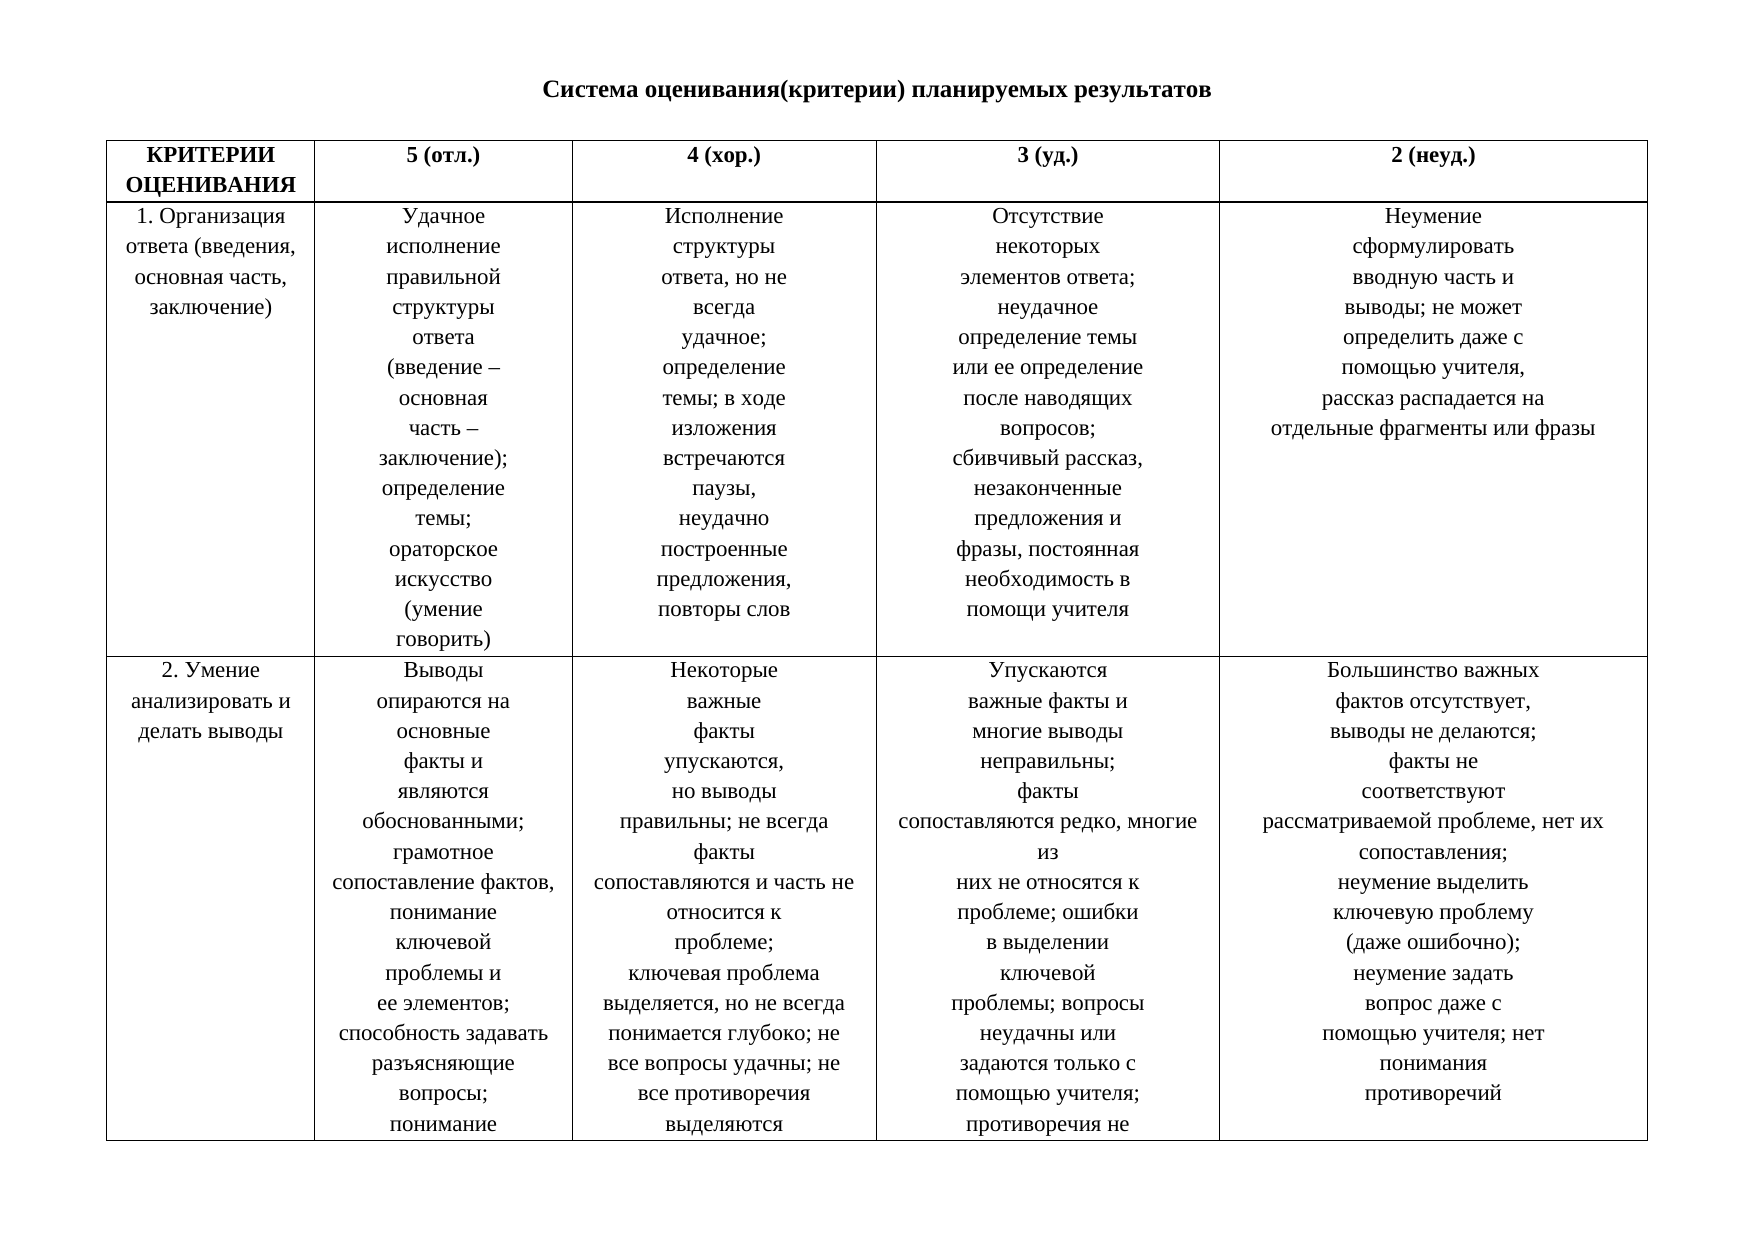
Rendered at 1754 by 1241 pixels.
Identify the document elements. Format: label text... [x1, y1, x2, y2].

table_cell Отсутствие некоторых элементов ответа; неудачное определение темы или ее определение после наводящих вопросов; сбивчивый рассказ, незаконченные предложения и фразы, постоянная необходимость в помощи учителя [877, 203, 1219, 656]
text Система оценивания(критерии) планируемых результатов [118, 74, 1636, 103]
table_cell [1220, 657, 1647, 1140]
table_cell Исполнение структуры ответа, но не всегда удачное; определение темы; в ходе изложения встречаются паузы, неудачно построенные предложения, повторы слов [573, 203, 876, 656]
table_header 3 (уд.) [877, 141, 1219, 201]
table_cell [877, 657, 1219, 1140]
table_cell 1. Организация ответа (введения, основная часть, заключение) [107, 203, 314, 656]
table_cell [573, 657, 876, 1140]
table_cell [315, 657, 572, 1140]
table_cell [107, 657, 314, 1140]
table_cell Удачное исполнение правильной структуры ответа (введение – основная часть – заключение); определение темы; ораторское искусство (умение говорить) [315, 203, 572, 656]
table_header 4 (хор.) [573, 141, 876, 201]
table_header КРИТЕРИИ ОЦЕНИВАНИЯ [107, 141, 314, 201]
table_header 2 (неуд.) [1220, 141, 1647, 201]
table_cell Неумение сформулировать вводную часть и выводы; не может определить даже с помощью учителя, рассказ распадается на отдельные фрагменты или фразы [1220, 203, 1647, 656]
table_header 5 (отл.) [315, 141, 572, 201]
